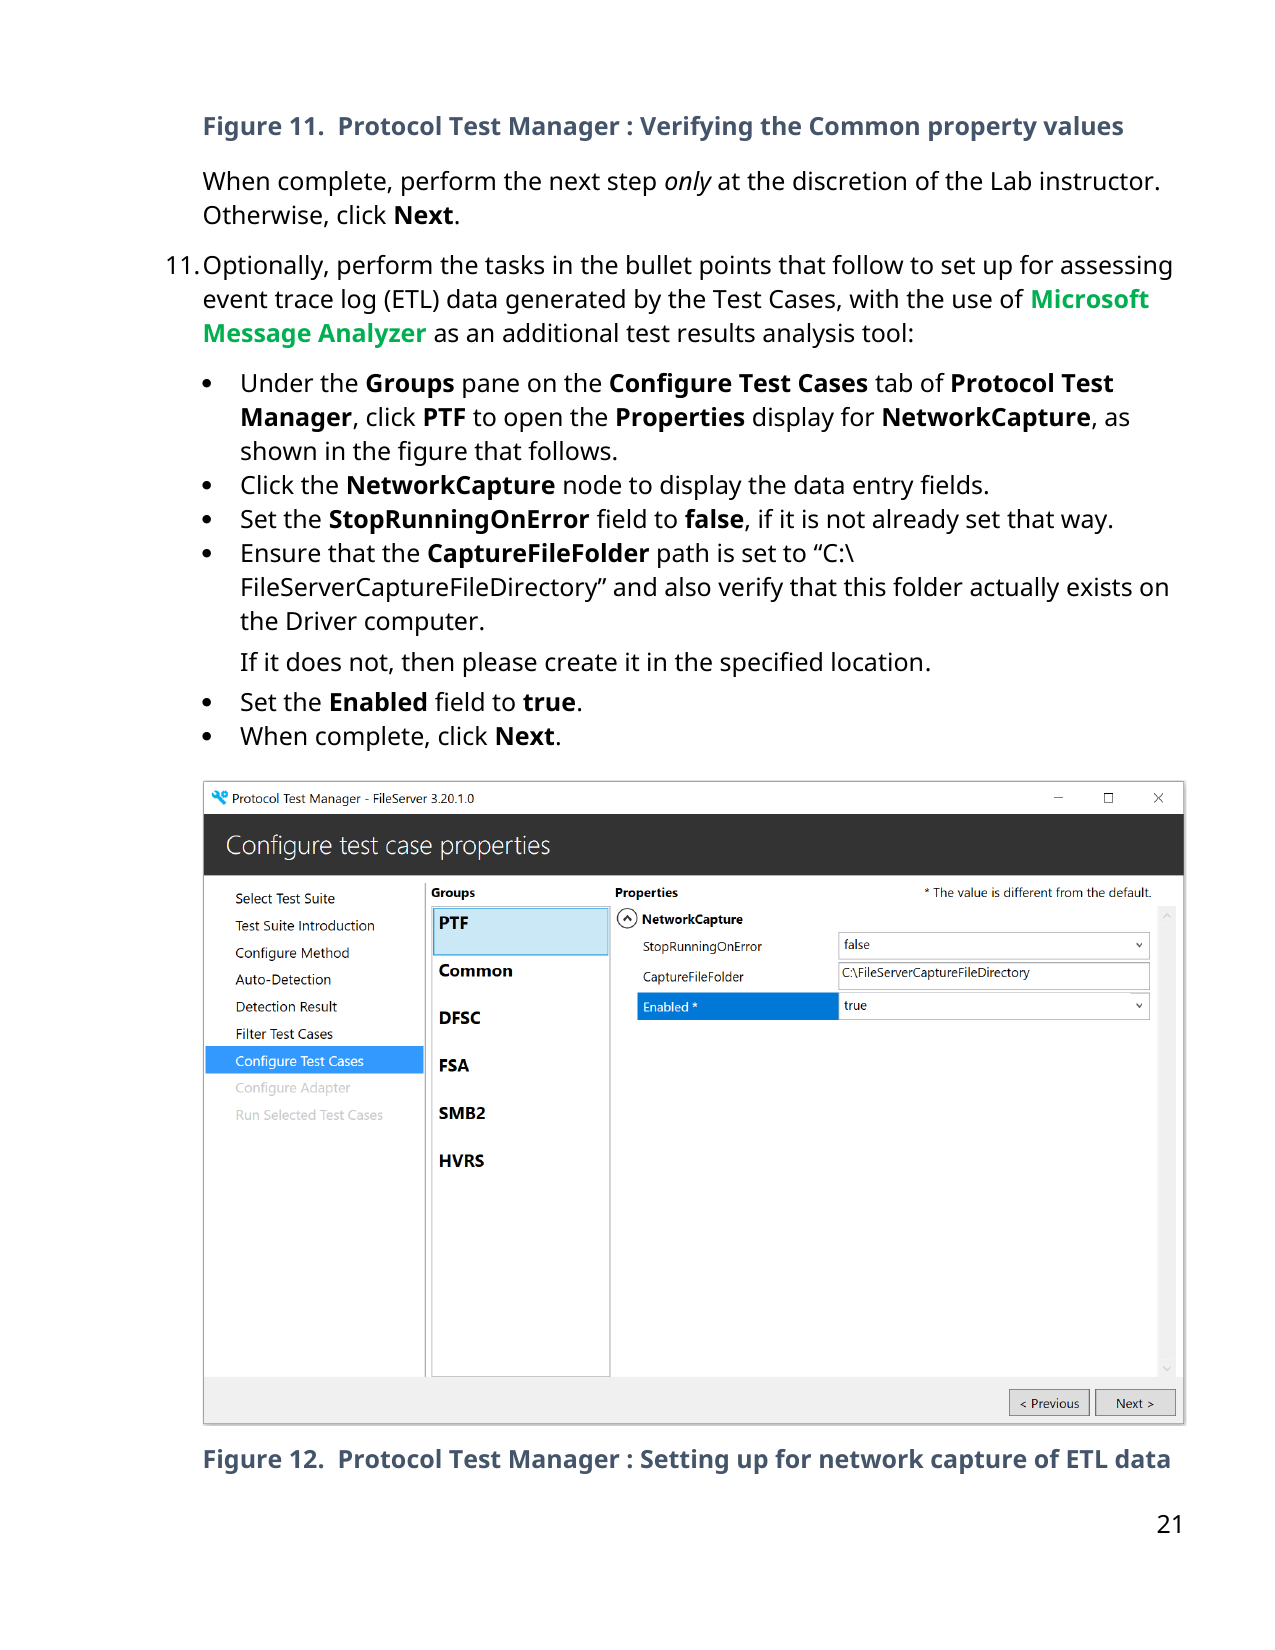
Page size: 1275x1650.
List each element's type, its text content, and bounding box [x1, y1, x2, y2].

text When complete, perform the next step only at the discretion of the Lab instructor. Otherwise, click Next. [202, 164, 1185, 232]
list Set the Enabled field to true. [202, 684, 1185, 719]
list When complete, click Next. [202, 719, 1185, 753]
list Set the StopRunningOnError field to false, if it is not already set that way. [202, 502, 1185, 536]
list If it does not, then please create it in the specified location. [240, 644, 1185, 678]
text Figure 12. Protocol Test Manager : Setting up for network capture of ETL data [127, 1442, 1185, 1476]
list Ensure that the CaptureFileFolder path is set to “C:\FileServerCaptureFileDirectory” and also verify that this folder actually exists on the Driver computer. [202, 536, 1185, 638]
list Click the NetworkCapture node to display the data entry fields. [202, 468, 1185, 502]
text Figure 11. Protocol Test Manager : Verifying the Common property values [127, 109, 1185, 143]
picture [202, 780, 1187, 1427]
list Under the Groups pane on the Configure Test Cases tab of Protocol Test Manager, click PTF to open the Properties display for NetworkCapture, as shown in the figure that follows. [202, 366, 1185, 468]
list Optionally, perform the tasks in the bullet points that follow to set up for assessing event trace log (ETL) data generated by the Test Cases, with the use of Microsoft Message Analyzer as an additional test results analysis tool: [165, 248, 1185, 350]
